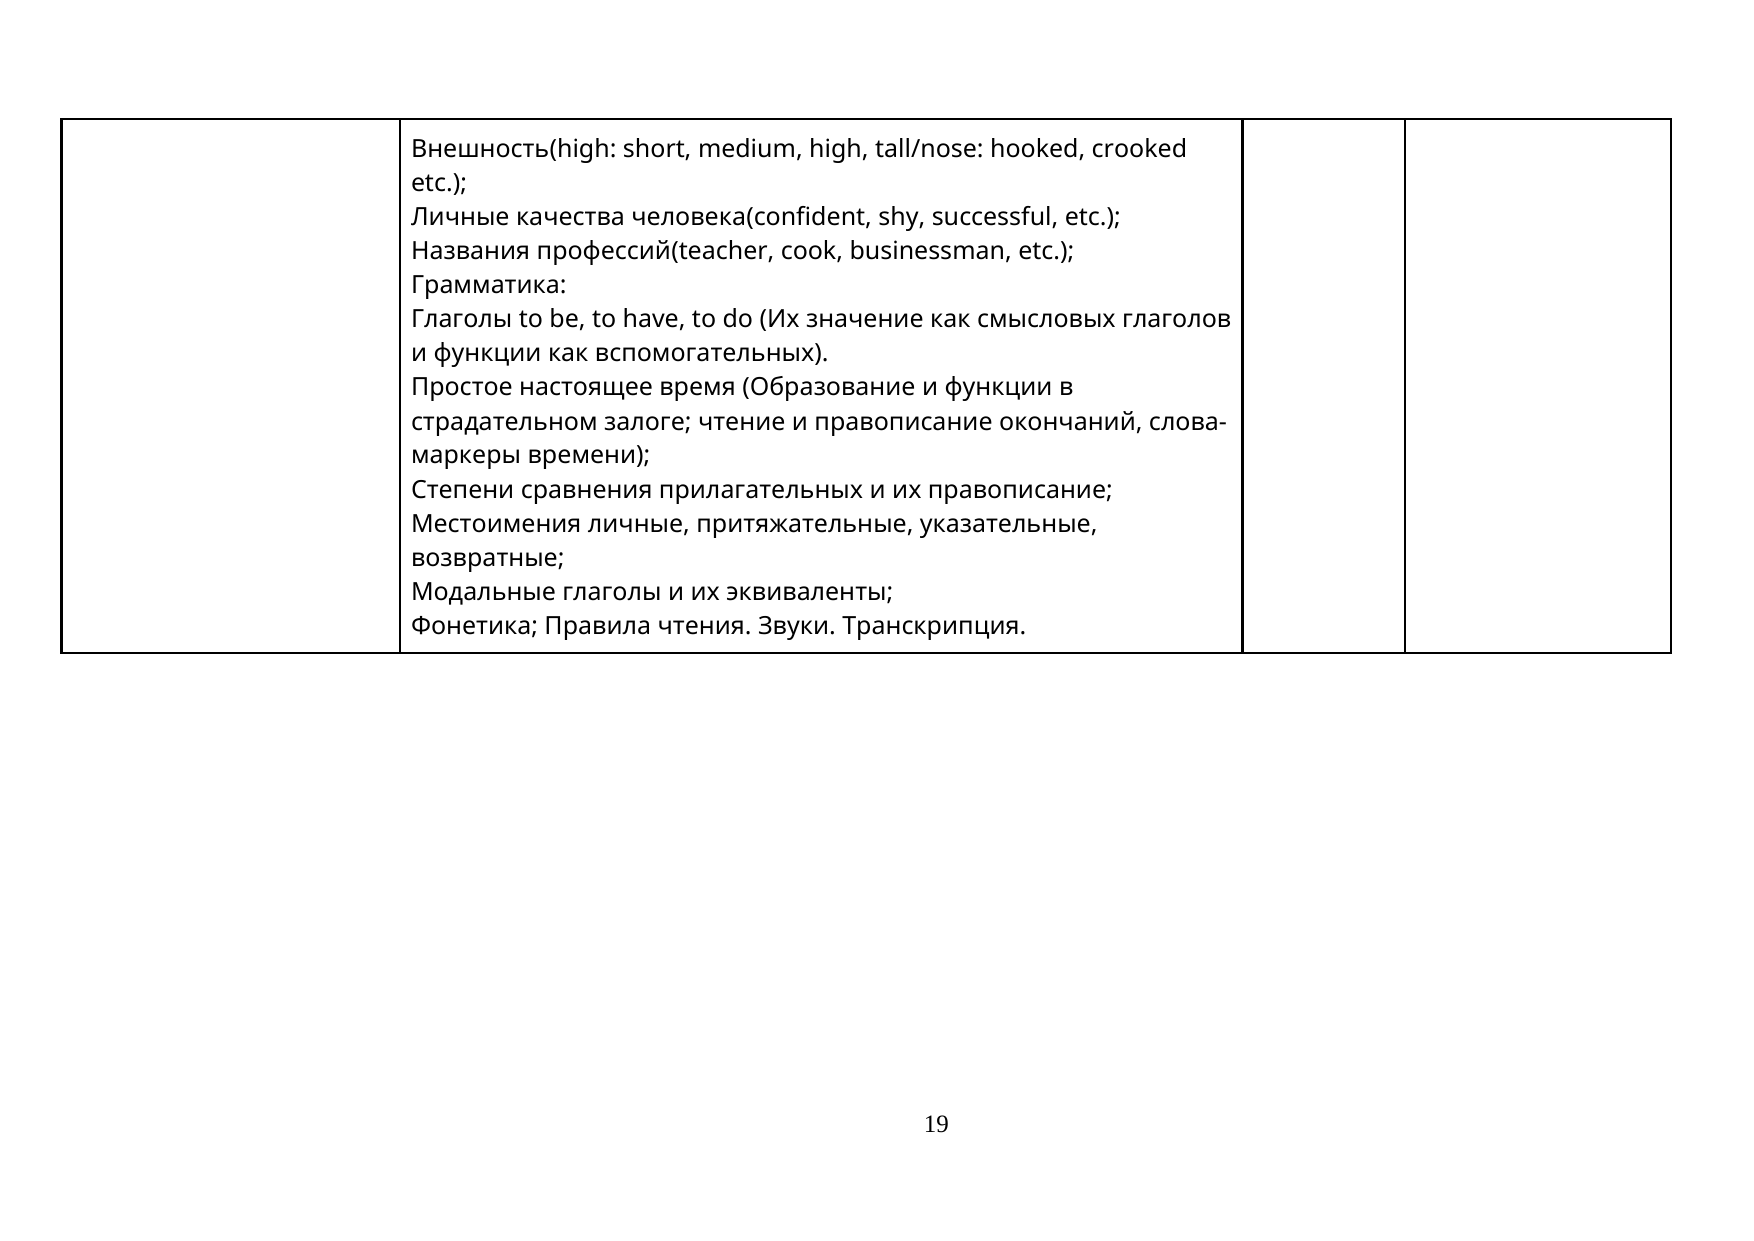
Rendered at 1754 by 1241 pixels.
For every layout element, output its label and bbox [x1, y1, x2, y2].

table_cell [1244, 120, 1404, 652]
table_cell [401, 120, 1241, 652]
